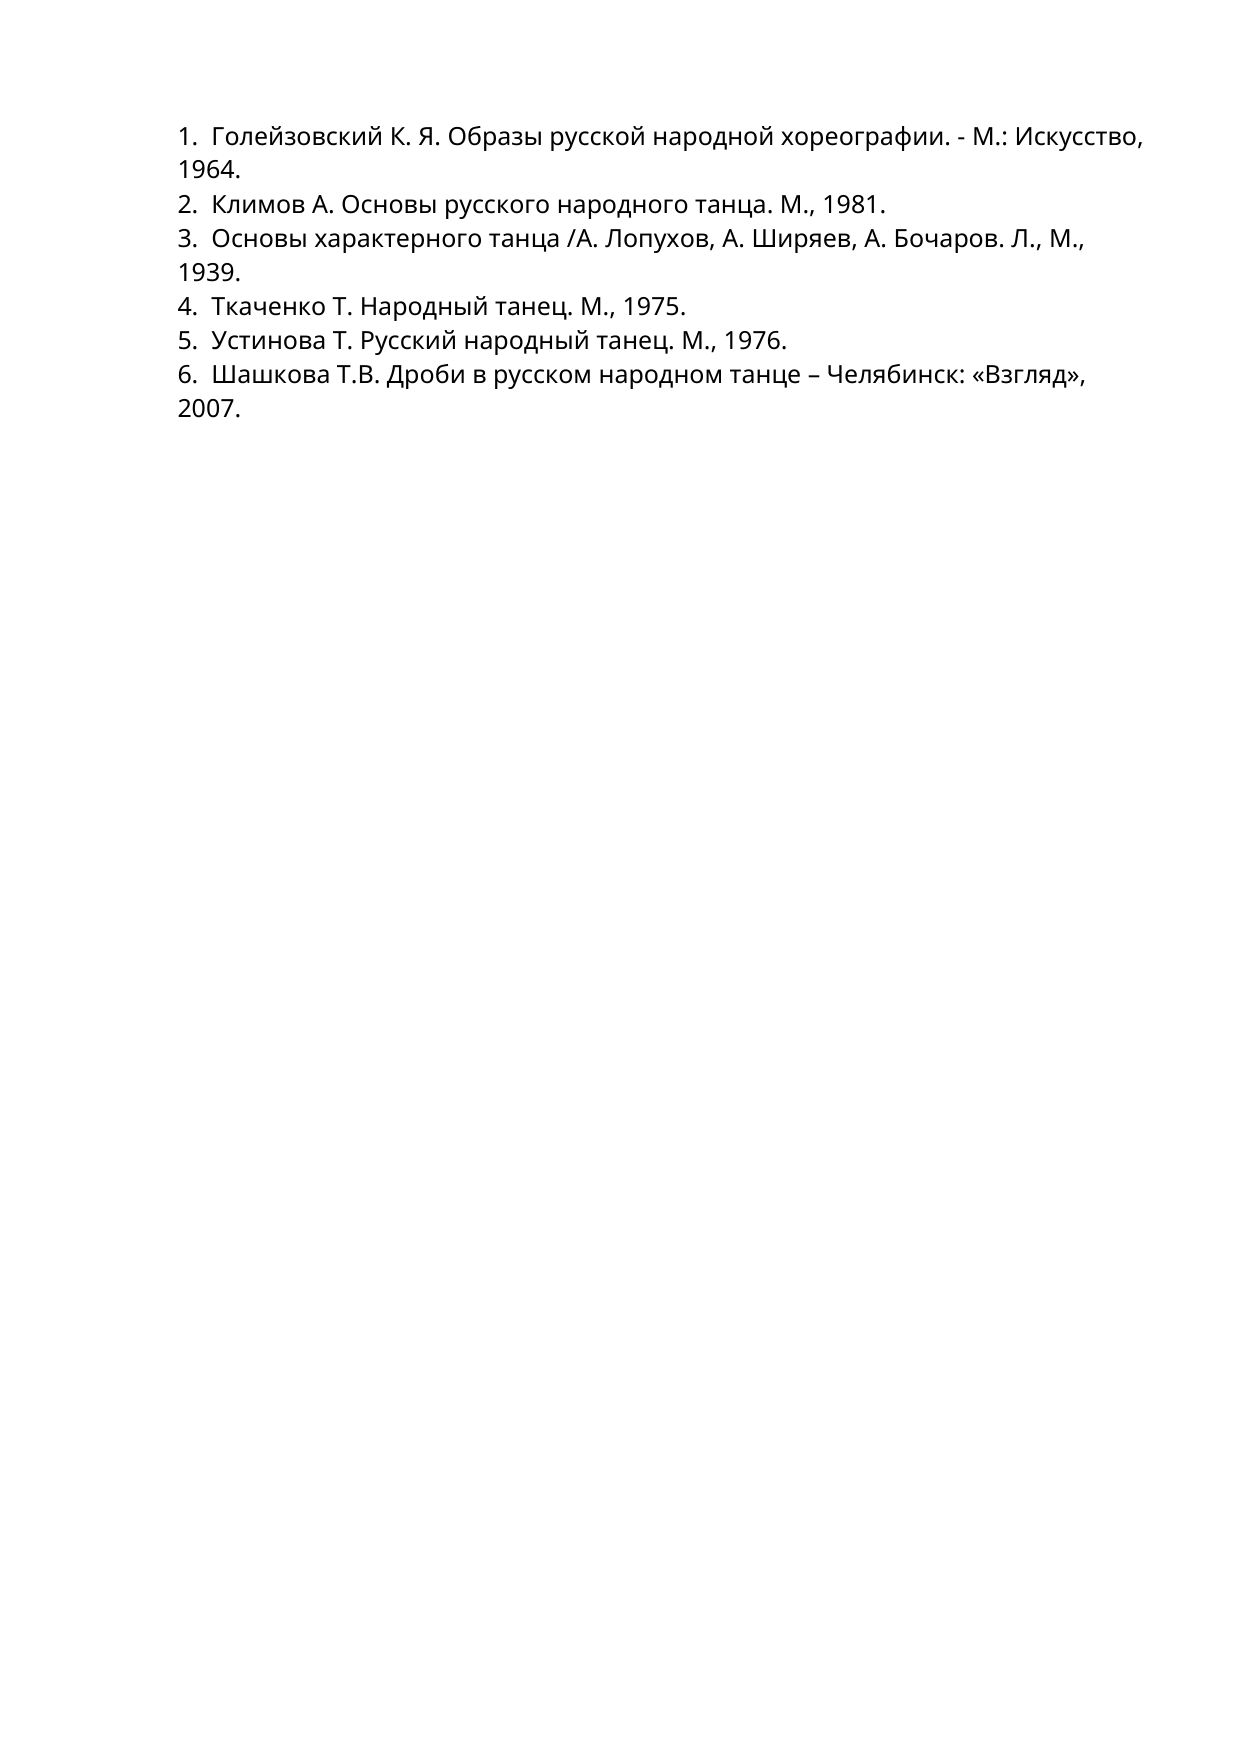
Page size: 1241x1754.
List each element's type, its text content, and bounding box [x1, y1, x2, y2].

text 4. Ткаченко Т. Народный танец. М., 1975. [177, 288, 1152, 322]
text 2. Климов А. Основы русского народного танца. М., 1981. [177, 186, 1152, 220]
text 5. Устинова Т. Русский народный танец. М., 1976. [177, 322, 1152, 357]
text 6. Шашкова Т.В. Дроби в русском народном танце – Челябинск: «Взгляд», 2007. [177, 357, 1152, 425]
text 1. Голейзовский К. Я. Образы русской народной хореографии. - М.: Искусство, 1964. [177, 118, 1152, 186]
text 3. Основы характерного танца /А. Лопухов, А. Ширяев, А. Бочаров. Л., М., 1939. [177, 220, 1152, 288]
